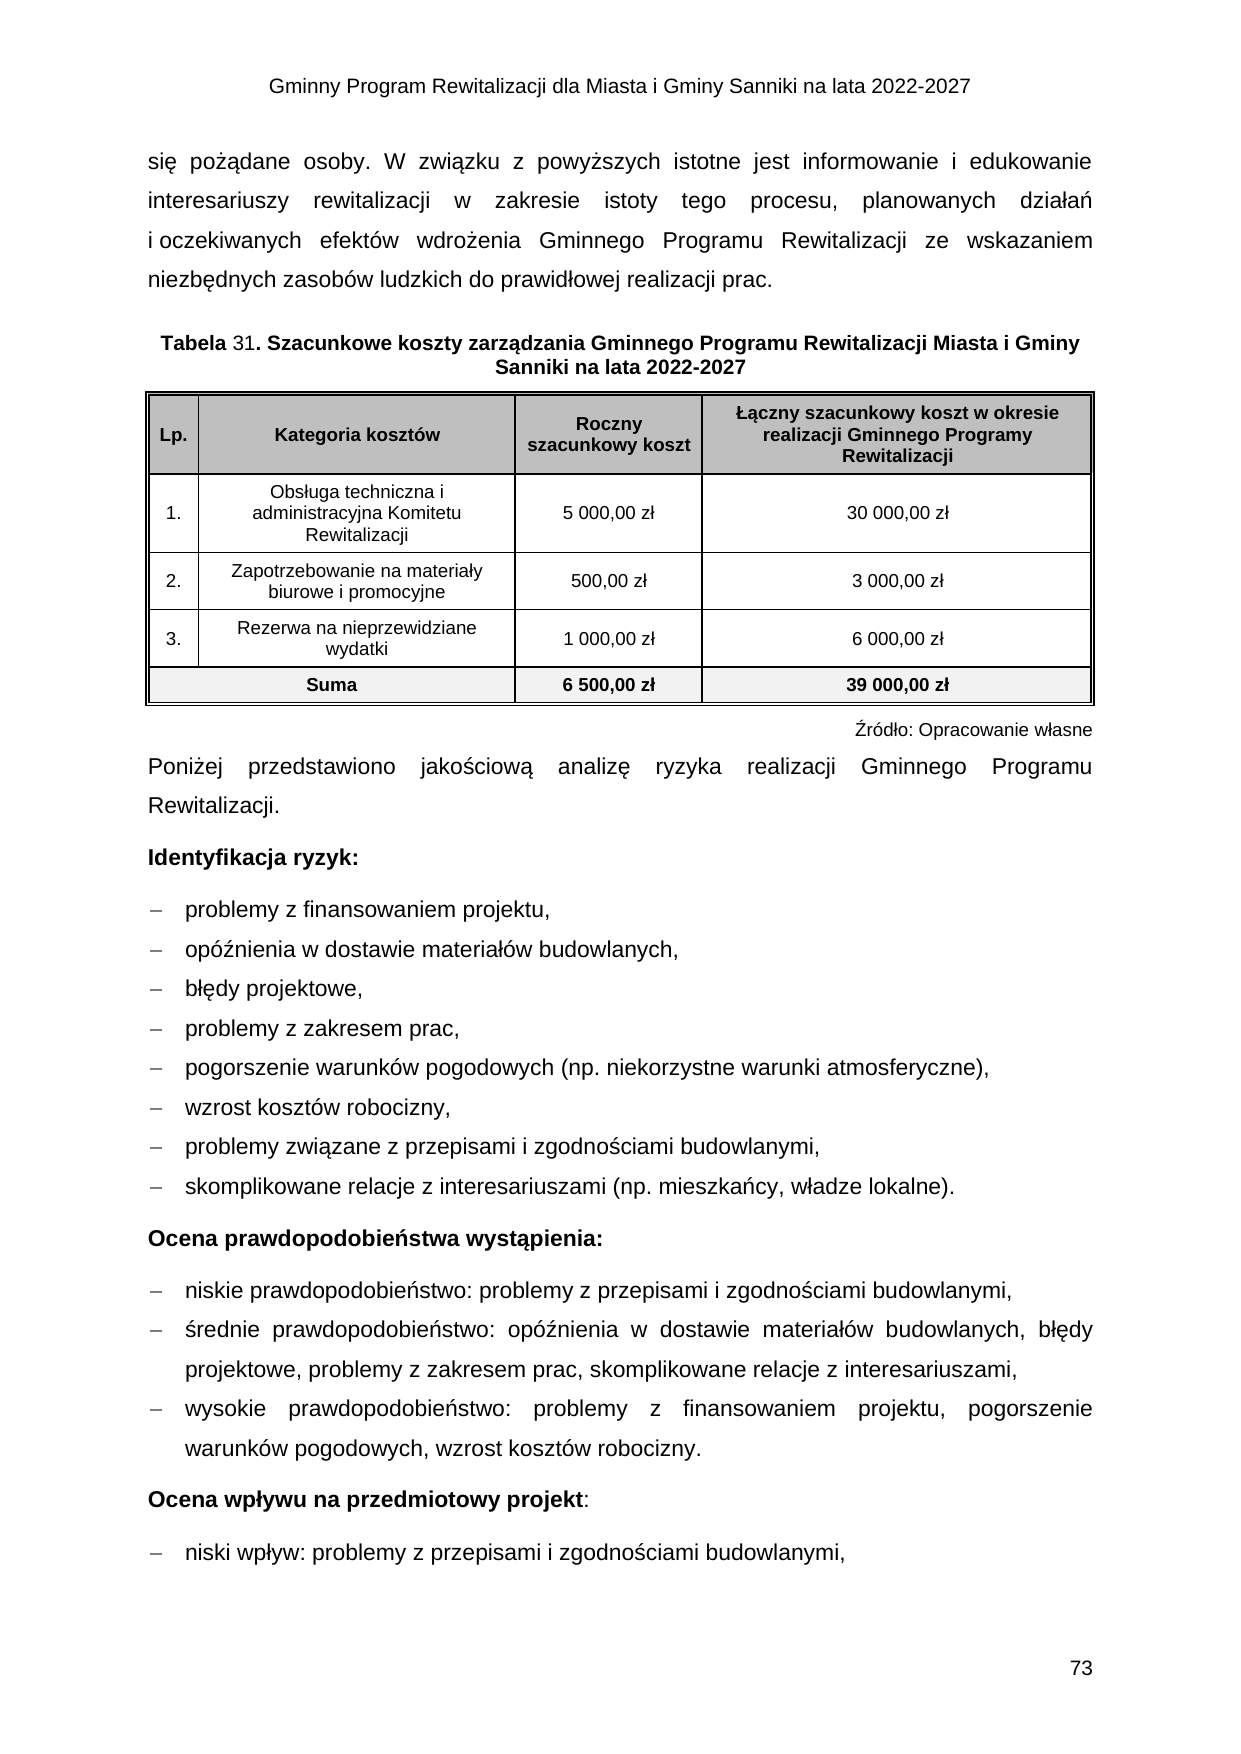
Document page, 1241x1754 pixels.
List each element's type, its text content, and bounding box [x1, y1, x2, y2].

table_header Roczny szacunkowy koszt [516, 396, 701, 473]
table_cell 6 500,00 zł [516, 668, 701, 702]
list wysokie prawdopodobieństwo: problemy z finansowaniem projektu, pogorszenie warunków pogodowych, wzrost kosztów robocizny. [148, 1395, 1093, 1461]
table_cell 1. [150, 475, 198, 552]
table_cell Suma [150, 668, 514, 702]
table_cell 6 000,00 zł [703, 610, 1090, 666]
text Źródło: Opracowanie własne [148, 719, 1093, 740]
text Ocena wpływu na przedmiotowy projekt: [148, 1486, 1093, 1513]
list średnie prawdopodobieństwo: opóźnienia w dostawie materiałów budowlanych, błędy projektowe, problemy z zakresem prac, skomplikowane relacje z interesariuszami, [148, 1316, 1093, 1382]
list opóźnienia w dostawie materiałów budowlanych, [148, 936, 1093, 962]
text Tabela 31. Szacunkowe koszty zarządzania Gminnego Programu Rewitalizacji Miasta i Gminy Sanniki na lata 2022-2027 [148, 331, 1093, 378]
table_cell 30 000,00 zł [703, 475, 1090, 552]
list niski wpływ: problemy z przepisami i zgodnościami budowlanymi, [148, 1538, 1093, 1565]
table_cell Obsługa techniczna i administracyjna Komitetu Rewitalizacji [199, 475, 514, 552]
list wzrost kosztów robocizny, [148, 1094, 1093, 1120]
table_cell 2. [150, 553, 198, 609]
text Poniżej przedstawiono jakościową analizę ryzyka realizacji Gminnego Programu Rewitalizacji. [148, 753, 1093, 819]
text Ocena prawdopodobieństwa wystąpienia: [148, 1224, 1093, 1251]
table_header Łączny szacunkowy koszt w okresie realizacji Gminnego Programy Rewitalizacji [703, 396, 1090, 473]
table_cell 3 000,00 zł [703, 553, 1090, 609]
table_cell 1 000,00 zł [516, 610, 701, 666]
table_cell 3. [150, 610, 198, 666]
table_cell 39 000,00 zł [703, 668, 1090, 702]
table_cell 500,00 zł [516, 553, 701, 609]
table_cell Rezerwa na nieprzewidziane wydatki [199, 610, 514, 666]
table_cell Zapotrzebowanie na materiały biurowe i promocyjne [199, 553, 514, 609]
list pogorszenie warunków pogodowych (np. niekorzystne warunki atmosferyczne), [148, 1054, 1093, 1081]
list problemy związane z przepisami i zgodnościami budowlanymi, [148, 1133, 1093, 1159]
text Identyfikacja ryzyk: [148, 844, 1093, 871]
list problemy z finansowaniem projektu, [148, 896, 1093, 923]
list niskie prawdopodobieństwo: problemy z przepisami i zgodnościami budowlanymi, [148, 1277, 1093, 1303]
table_header Lp. [150, 396, 198, 473]
list problemy z zakresem prac, [148, 1015, 1093, 1041]
list skomplikowane relacje z interesariuszami (np. mieszkańcy, władze lokalne). [148, 1173, 1093, 1199]
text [148, 148, 1093, 292]
table_cell 5 000,00 zł [516, 475, 701, 552]
table_header Kategoria kosztów [199, 396, 514, 473]
list błędy projektowe, [148, 975, 1093, 1002]
